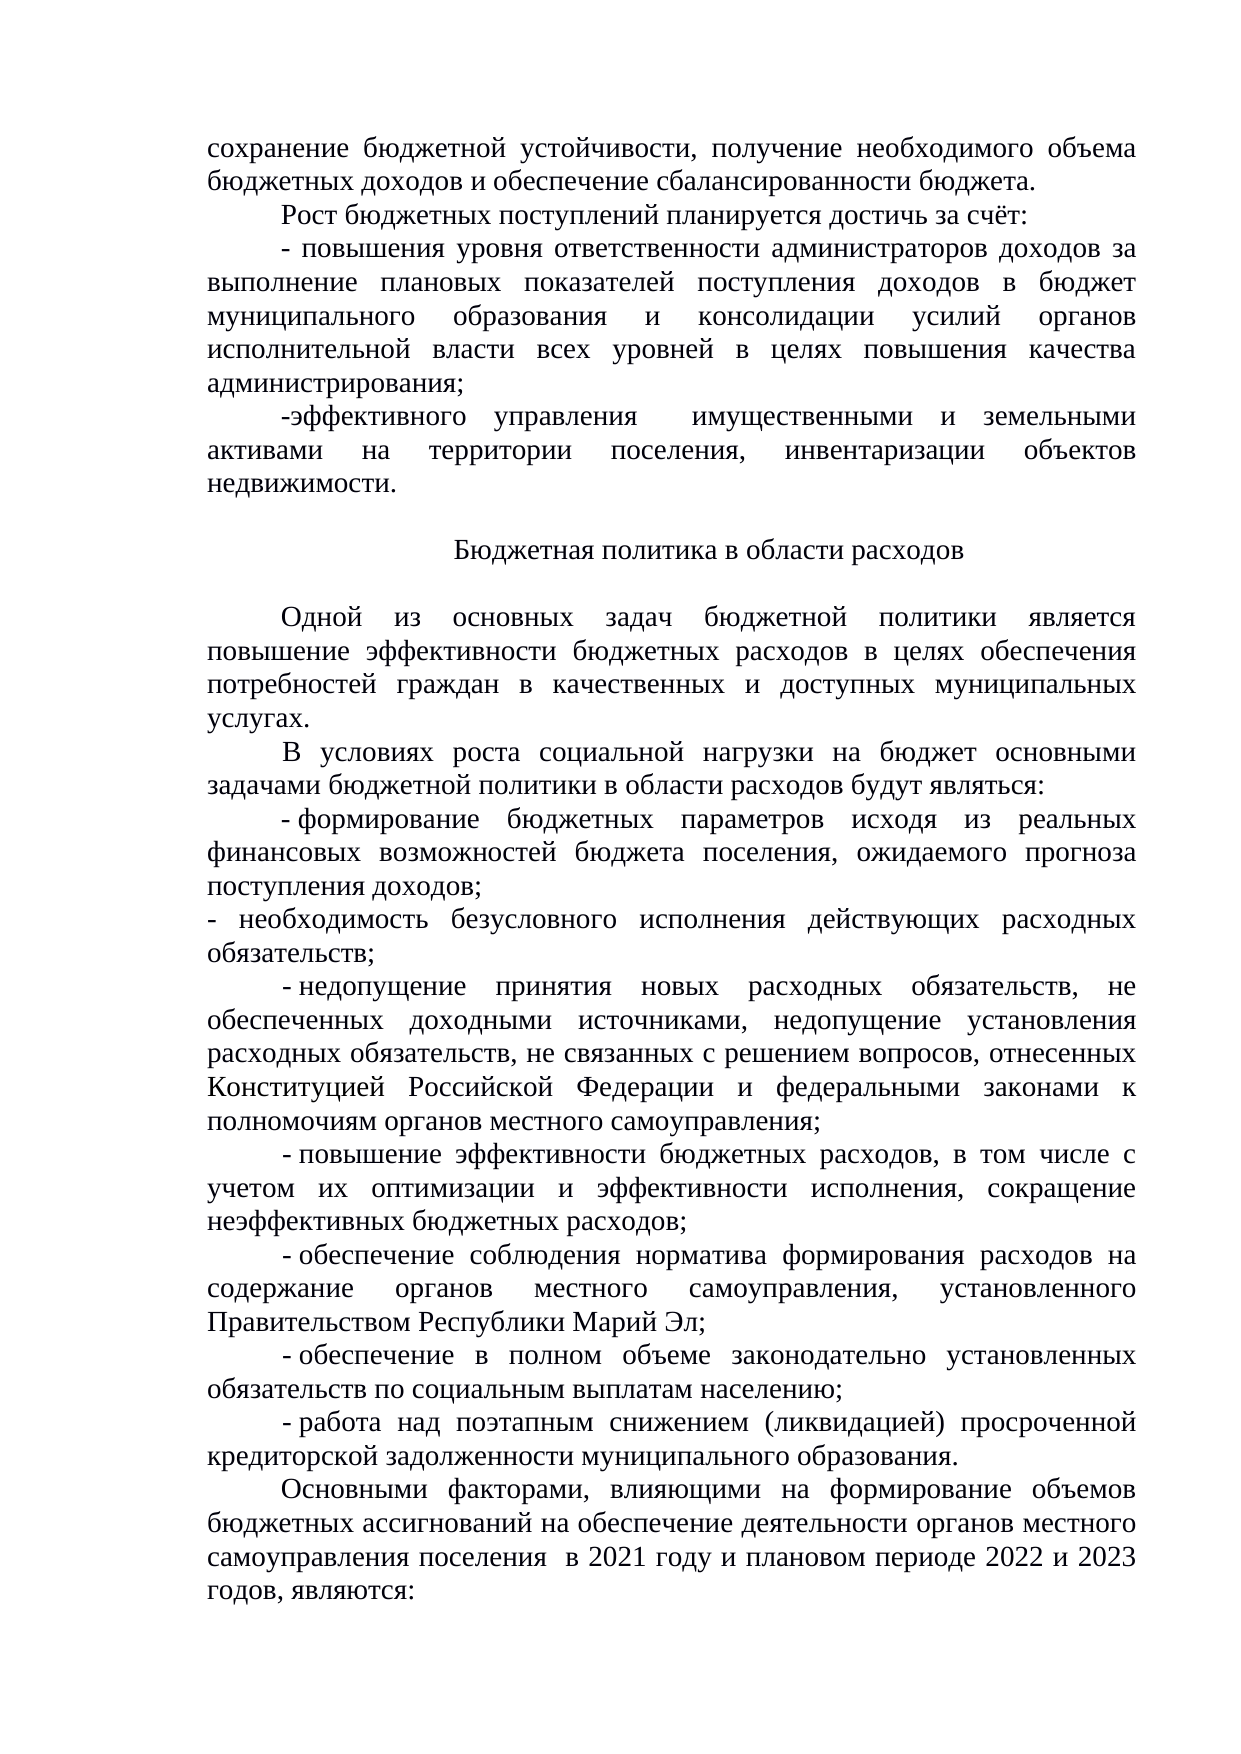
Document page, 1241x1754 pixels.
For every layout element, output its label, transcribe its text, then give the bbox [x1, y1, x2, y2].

text - формирование бюджетных параметров исходя из реальных финансовых возможностей бюджета поселения, ожидаемого прогноза поступления доходов; [207, 801, 1137, 901]
text Рост бюджетных поступлений планируется достичь за счёт: [207, 197, 1137, 231]
text - недопущение принятия новых расходных обязательств, не обеспеченных доходными источниками, недопущение установления расходных обязательств, не связанных с решением вопросов, отнесенных Конституцией Российской Федерации и федеральными законами к полномочиям органов местного самоуправления; [207, 968, 1137, 1136]
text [207, 130, 1137, 197]
text - обеспечение в полном объеме законодательно установленных обязательств по социальным выплатам населению; [207, 1337, 1137, 1404]
text Одной из основных задач бюджетной политики является повышение эффективности бюджетных расходов в целях обеспечения потребностей граждан в качественных и доступных муниципальных услугах. [207, 599, 1137, 734]
text -эффективного управления имущественными и земельными активами на территории поселения, инвентаризации объектов недвижимости. [207, 398, 1137, 499]
text - повышение эффективности бюджетных расходов, в том числе с учетом их оптимизации и эффективности исполнения, сокращение неэффективных бюджетных расходов; [207, 1136, 1137, 1237]
text Основными факторами, влияющими на формирование объемов бюджетных ассигнований на обеспечение деятельности органов местного самоуправления поселения в 2021 году и плановом периоде 2022 и 2023 годов, являются: [207, 1472, 1137, 1606]
text - работа над поэтапным снижением (ликвидацией) просроченной кредиторской задолженности муниципального образования. [207, 1404, 1137, 1472]
text В условиях роста социальной нагрузки на бюджет основными задачами бюджетной политики в области расходов будут являться: [207, 734, 1137, 801]
text - обеспечение соблюдения норматива формирования расходов на содержание органов местного самоуправления, установленного Правительством Республики Марий Эл; [207, 1237, 1137, 1337]
text - необходимость безусловного исполнения действующих расходных обязательств; [207, 901, 1137, 968]
text Бюджетная политика в области расходов [207, 532, 1137, 566]
text - повышения уровня ответственности администраторов доходов за выполнение плановых показателей поступления доходов в бюджет муниципального образования и консолидации усилий органов исполнительной власти всех уровней в целях повышения качества администрирования; [207, 231, 1137, 398]
